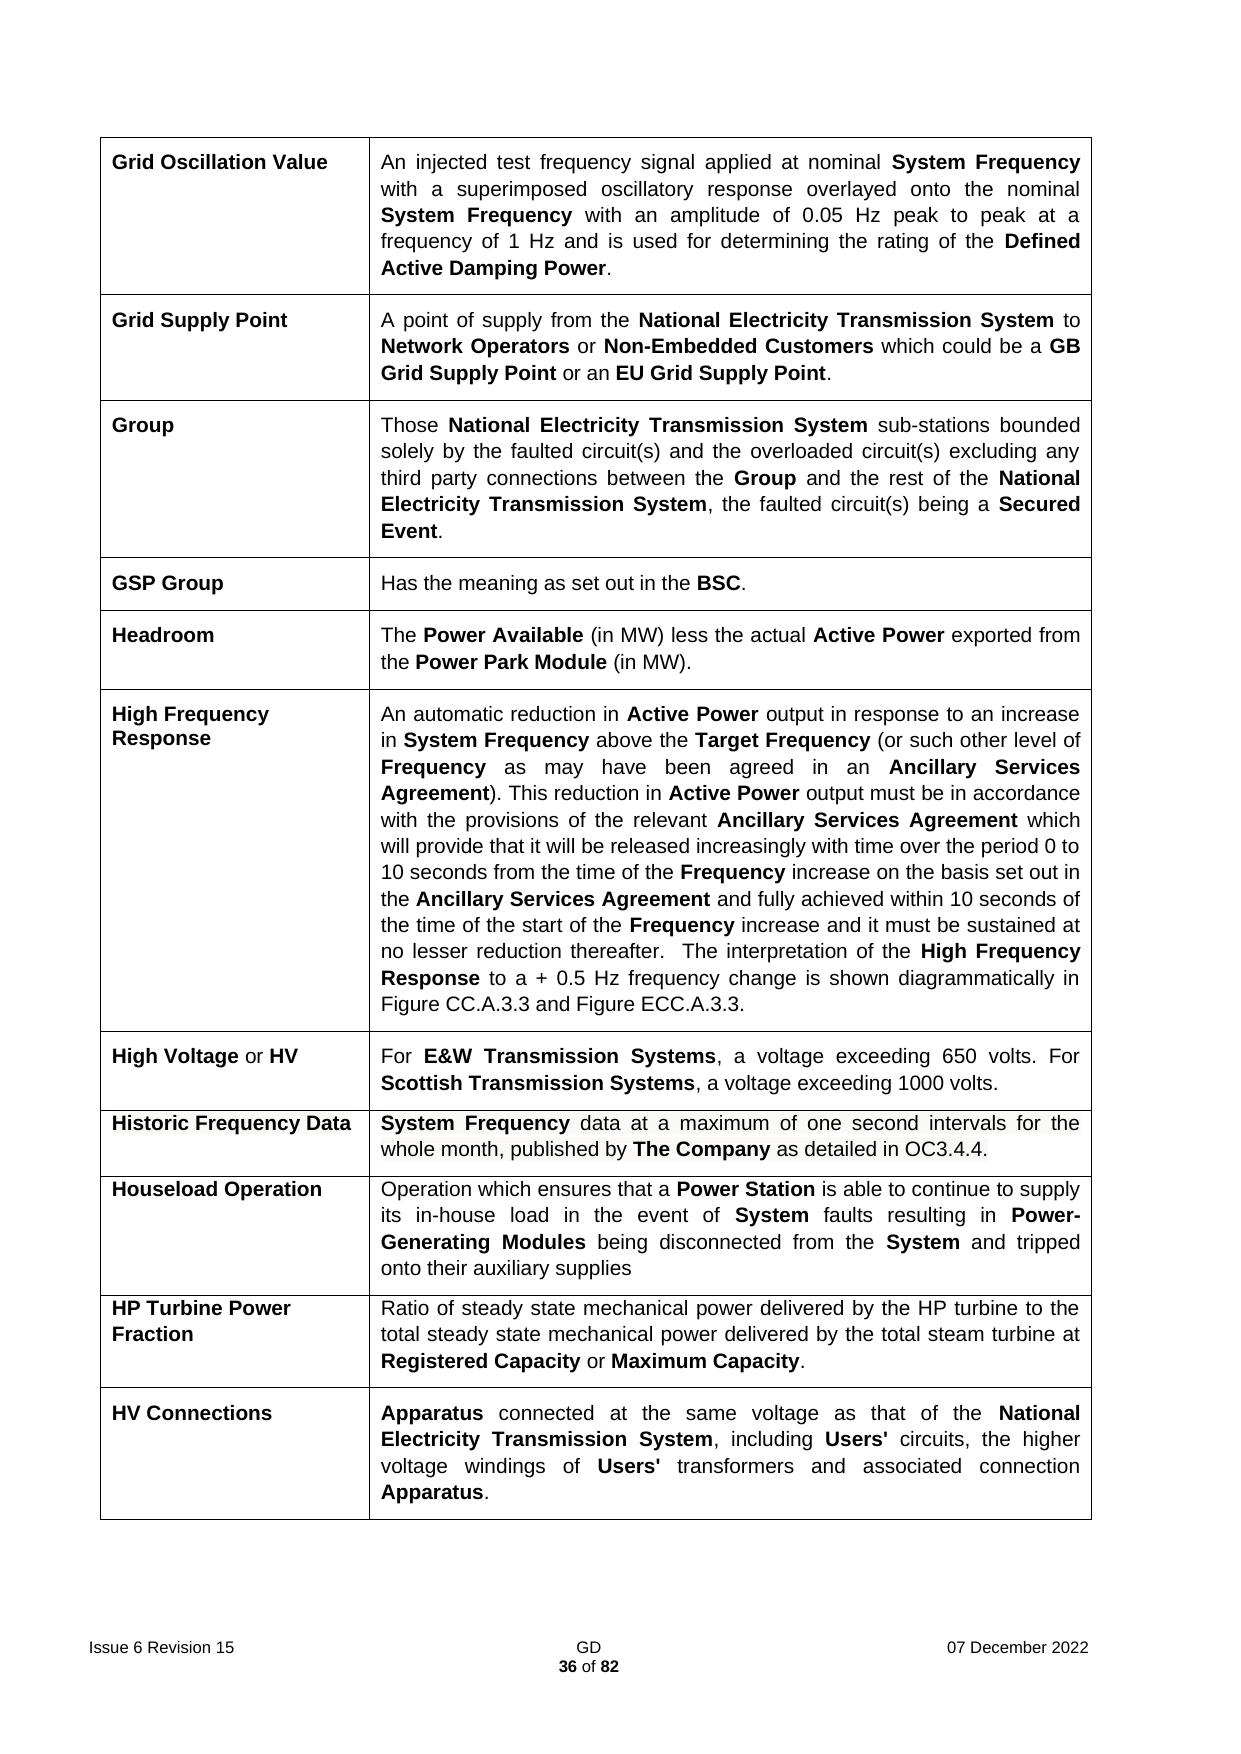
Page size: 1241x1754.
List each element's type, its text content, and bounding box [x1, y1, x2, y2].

table_cell System Frequency data at a maximum of one second intervals for the whole month, published by The Company as detailed in OC3.4.4. [370, 1111, 1091, 1176]
table_cell HP Turbine Power Fraction [101, 1296, 369, 1387]
table_cell Those National Electricity Transmission System sub-stations bounded solely by the faulted circuit(s) and the overloaded circuit(s) excluding any third party connections between the Group and the rest of the National Electricity Transmission System, the faulted circuit(s) being a Secured Event. [370, 401, 1091, 557]
table_cell Group [101, 401, 369, 557]
table_cell An injected test frequency signal applied at nominal System Frequency with a superimposed oscillatory response overlayed onto the nominal System Frequency with an amplitude of 0.05 Hz peak to peak at a frequency of 1 Hz and is used for determining the rating of the Defined Active Damping Power. [370, 138, 1091, 294]
table_cell Grid Oscillation Value [101, 138, 369, 294]
table_cell The Power Available (in MW) less the actual Active Power exported from the Power Park Module (in MW). [370, 611, 1091, 688]
table_cell GSP Group [101, 558, 369, 610]
table_cell High Voltage or HV [101, 1032, 369, 1109]
table_cell Grid Supply Point [101, 295, 369, 399]
table_cell For E&W Transmission Systems, a voltage exceeding 650 volts. For Scottish Transmission Systems, a voltage exceeding 1000 volts. [370, 1032, 1091, 1109]
table_cell Historic Frequency Data [101, 1111, 369, 1176]
table_cell High Frequency Response [101, 690, 369, 1031]
table_cell Houseload Operation [101, 1177, 369, 1295]
table_cell A point of supply from the National Electricity Transmission System to Network Operators or Non-Embedded Customers which could be a GB Grid Supply Point or an EU Grid Supply Point. [370, 295, 1091, 399]
table_cell Has the meaning as set out in the BSC. [370, 558, 1091, 610]
table_cell An automatic reduction in Active Power output in response to an increase in System Frequency above the Target Frequency (or such other level of Frequency as may have been agreed in an Ancillary Services Agreement). This reduction in Active Power output must be in accordance with the provisions of the relevant Ancillary Services Agreement which will provide that it will be released increasingly with time over the period 0 to 10 seconds from the time of the Frequency increase on the basis set out in the Ancillary Services Agreement and fully achieved within 10 seconds of the time of the start of the Frequency increase and it must be sustained at no lesser reduction thereafter. The interpretation of the High Frequency Response to a + 0.5 Hz frequency change is shown diagrammatically in Figure CC.A.3.3 and Figure ECC.A.3.3. [370, 690, 1091, 1031]
table_cell Ratio of steady state mechanical power delivered by the HP turbine to the total steady state mechanical power delivered by the total steam turbine at Registered Capacity or Maximum Capacity. [370, 1296, 1091, 1387]
table_cell Headroom [101, 611, 369, 688]
table_cell Apparatus connected at the same voltage as that of the National Electricity Transmission System, including Users' circuits, the higher voltage windings of Users' transformers and associated connection Apparatus. [370, 1388, 1091, 1519]
table_cell Operation which ensures that a Power Station is able to continue to supply its in-house load in the event of System faults resulting in Power-Generating Modules being disconnected from the System and tripped onto their auxiliary supplies [370, 1177, 1091, 1295]
table_cell HV Connections [101, 1388, 369, 1519]
